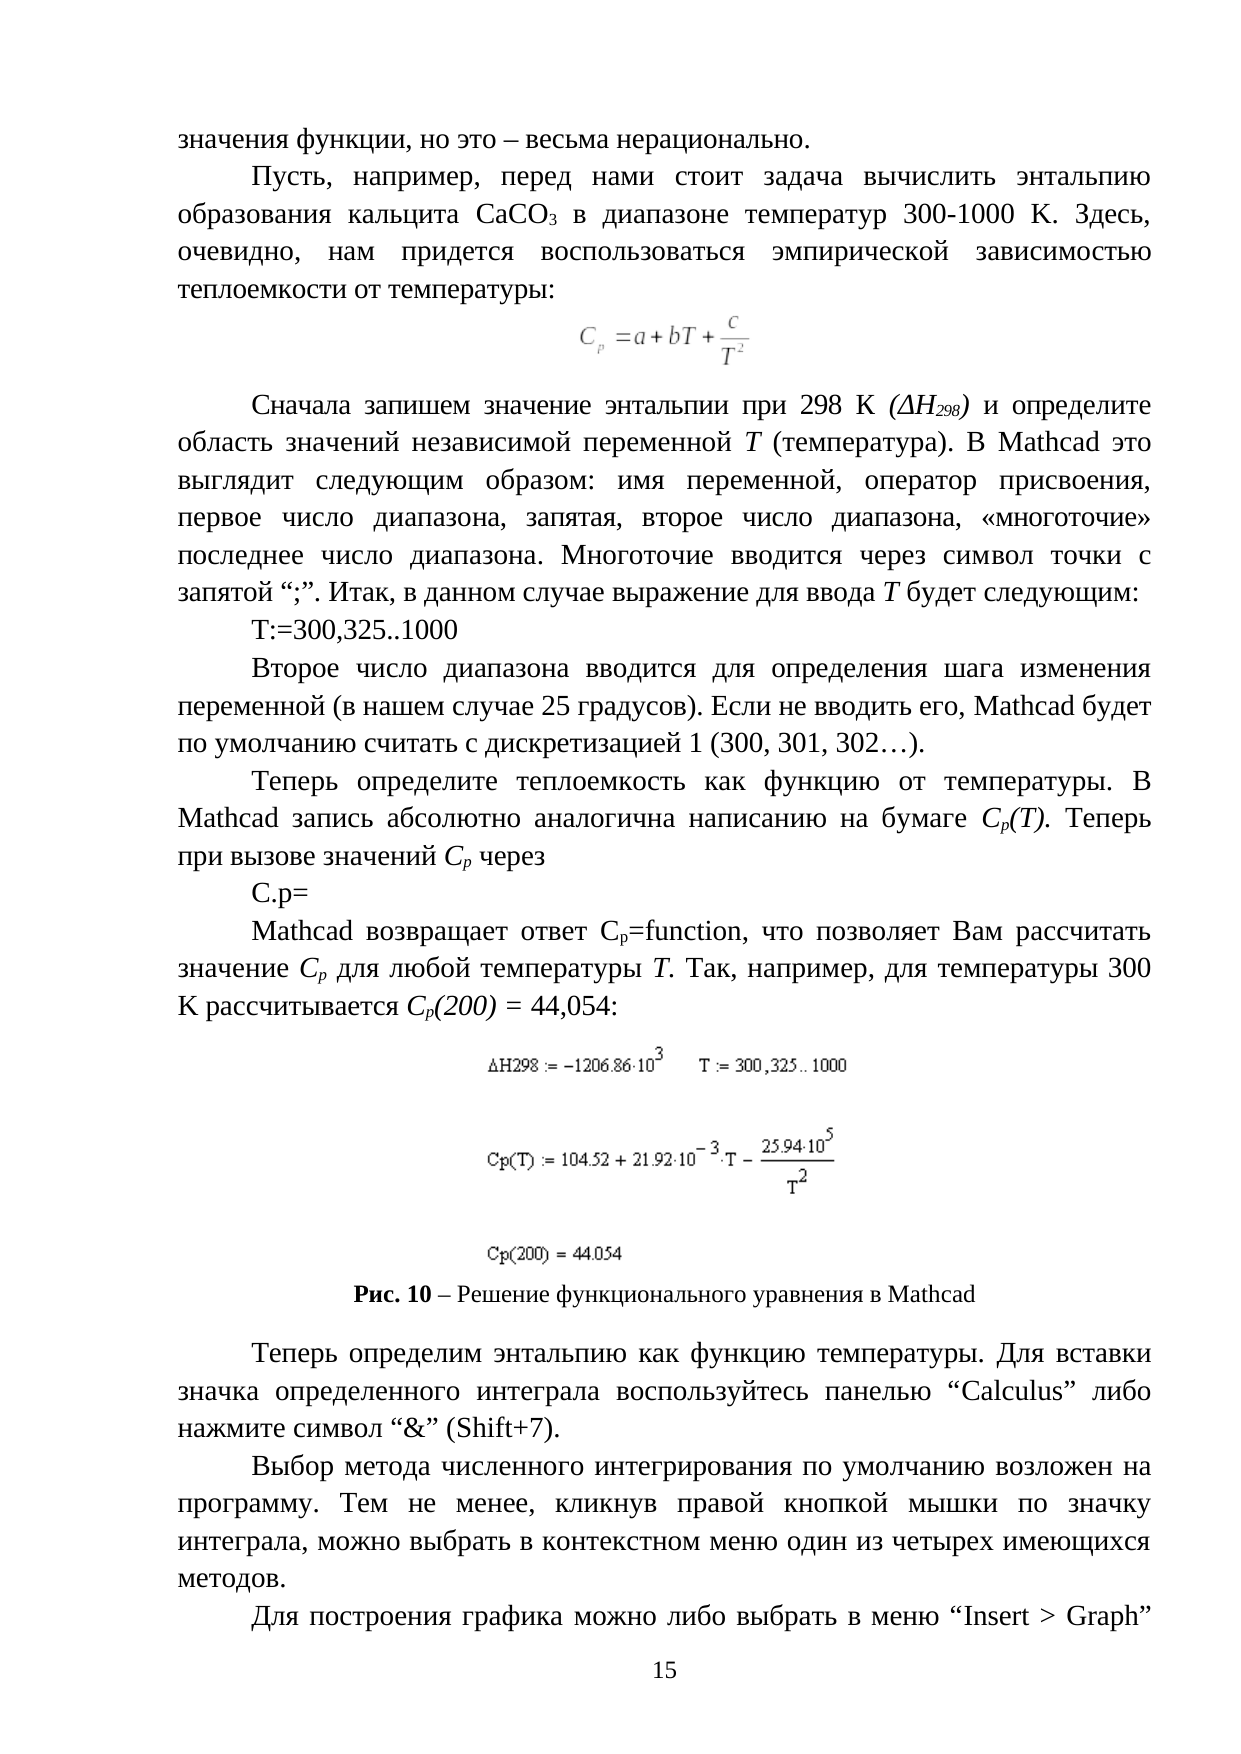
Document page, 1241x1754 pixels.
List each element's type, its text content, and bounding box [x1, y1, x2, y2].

text Пусть, например, перед нами стоит задача вычислить энтальпию образования кальцита CaCO3 в диапазоне температур 300-1000 K. Здесь, очевидно, нам придется воспользоваться эмпирической зависимостью теплоемкости от температуры: [177, 156, 1152, 306]
text Сначала запишем значение энтальпии при 298 К (ΔН298) и определите область значений независимой переменной Т (температура). В Mathcad это выглядит следующим образом: имя переменной, оператор присвоения, первое число диапазона, запятая, второе число диапазона, «многоточие» последнее число диапазона. Многоточие вводится через символ точки с запятой “;”. Итак, в данном случае выражение для ввода Т будет следующим: [177, 384, 1152, 609]
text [177, 1595, 1152, 1633]
text Выбор метода численного интегрирования по умолчанию возложен на программу. Тем не менее, кликнув правой кнопкой мышки по значку интеграла, можно выбрать в контекстном меню один из четырех имеющихся методов. [177, 1445, 1152, 1595]
text Теперь определите теплоемкость как функцию от температуры. В Mathcad запись абсолютно аналогична написанию на бумаге Сp(T). Теперь при вызове значений Ср через [177, 760, 1152, 873]
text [177, 118, 1152, 156]
text T:=300,325..1000 [177, 609, 1152, 647]
text Теперь определим энтальпию как функцию температуры. Для вставки значка определенного интеграла воспользуйтесь панелью “Calculus” либо нажмите символ “&” (Shift+7). [177, 1333, 1152, 1445]
text Mathcad возвращает ответ Ср=function, что позволяет Вам рассчитать значение Сp для любой температуры Т. Так, например, для температуры 300 K рассчитывается Сp(200) = 44,054: [177, 910, 1152, 1023]
text C.p= [177, 873, 1152, 910]
picture [464, 1022, 865, 1279]
text Рис. 10 – Решение функционального уравнения в Mathcad [177, 1279, 1152, 1308]
text Второе число диапазона вводится для определения шага изменения переменной (в нашем случае 25 градусов). Если не вводить его, Mathcad будет по умолчанию считать с дискретизацией 1 (300, 301, 302…). [177, 648, 1152, 760]
